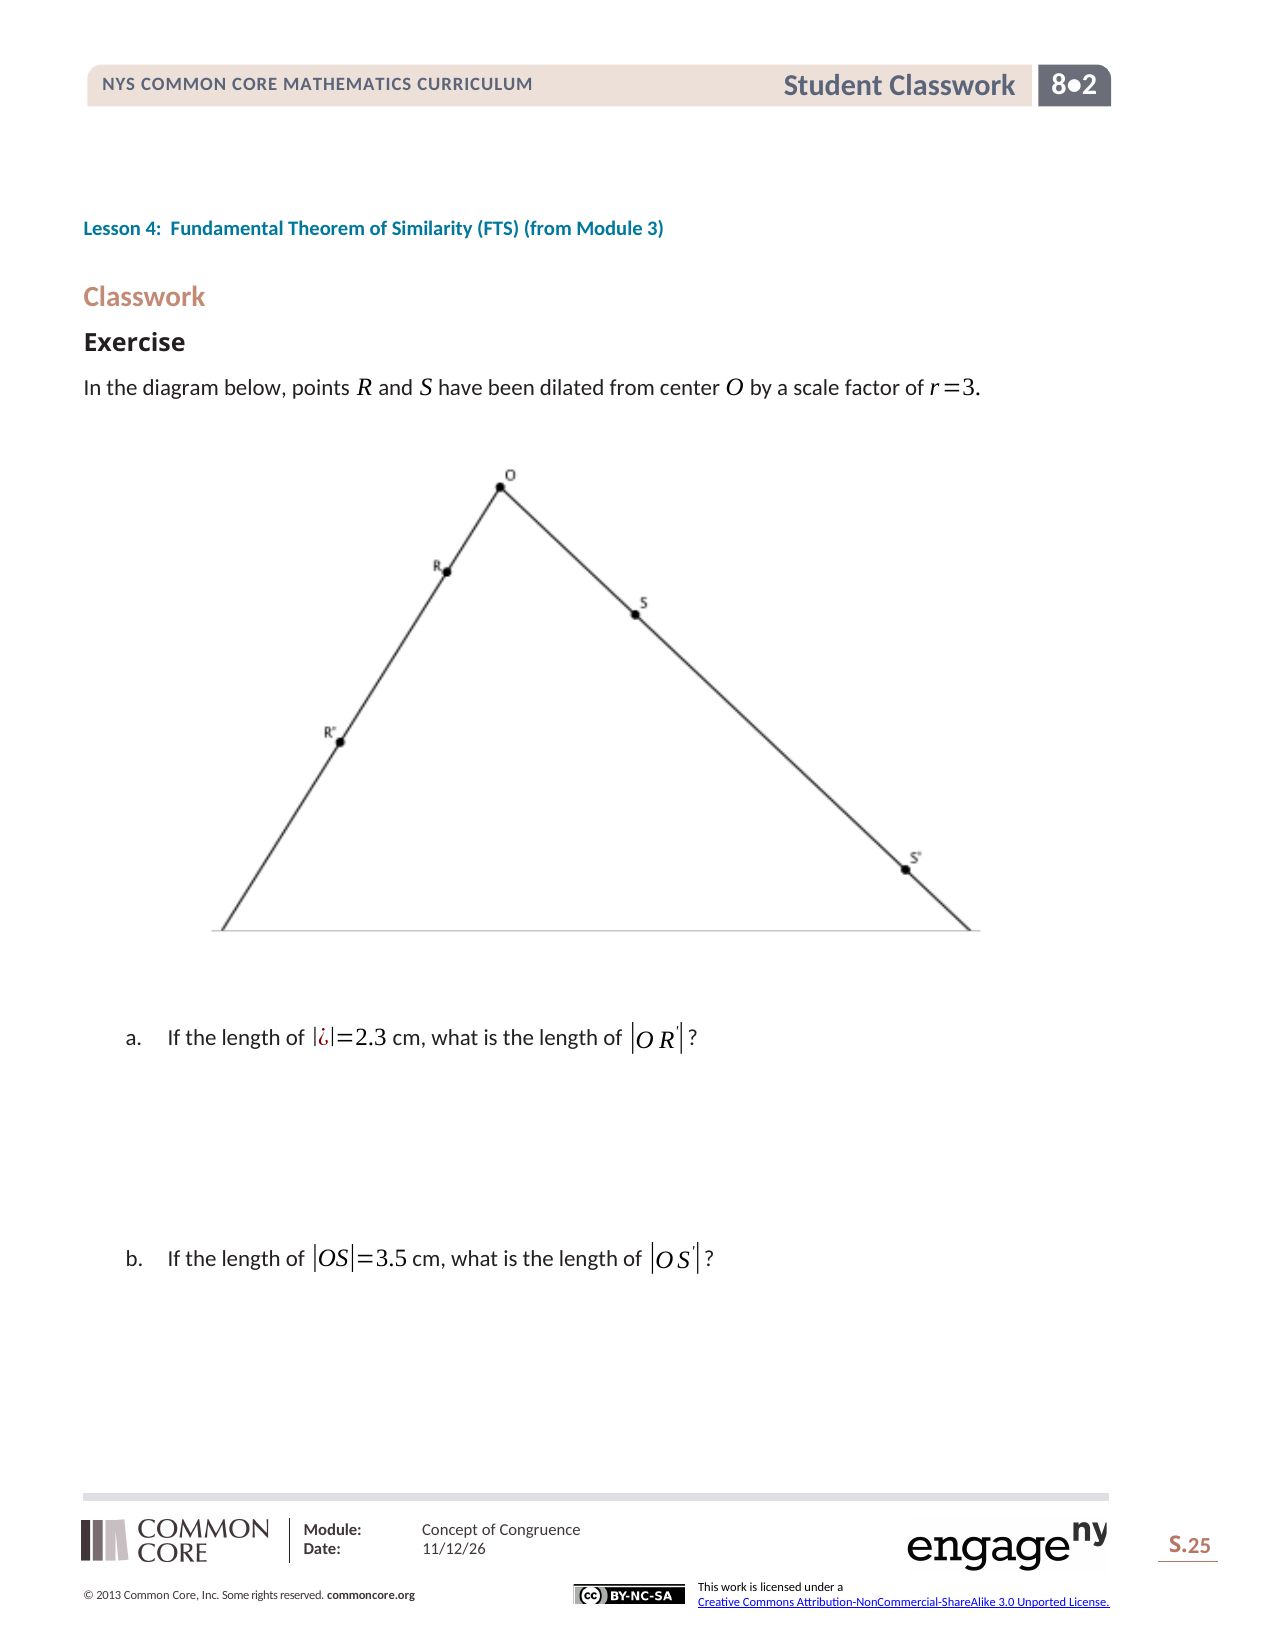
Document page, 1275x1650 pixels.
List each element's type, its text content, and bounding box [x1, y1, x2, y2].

text In the diagram below, points and have been dilated from center by a scale factor of [83, 373, 1108, 401]
text Classwork [83, 283, 1108, 312]
list If the length of cm, what is the length of ? [125, 1241, 1108, 1275]
picture [572, 1584, 685, 1604]
picture [81, 1517, 269, 1562]
text Lesson 4: Fundamental Theorem of Similarity (FTS) (from Module 3) [83, 175, 1108, 246]
list If the length of cm, what is the length of ? [125, 1020, 1108, 1055]
picture [906, 1518, 1107, 1573]
text Exercise [83, 325, 1108, 359]
